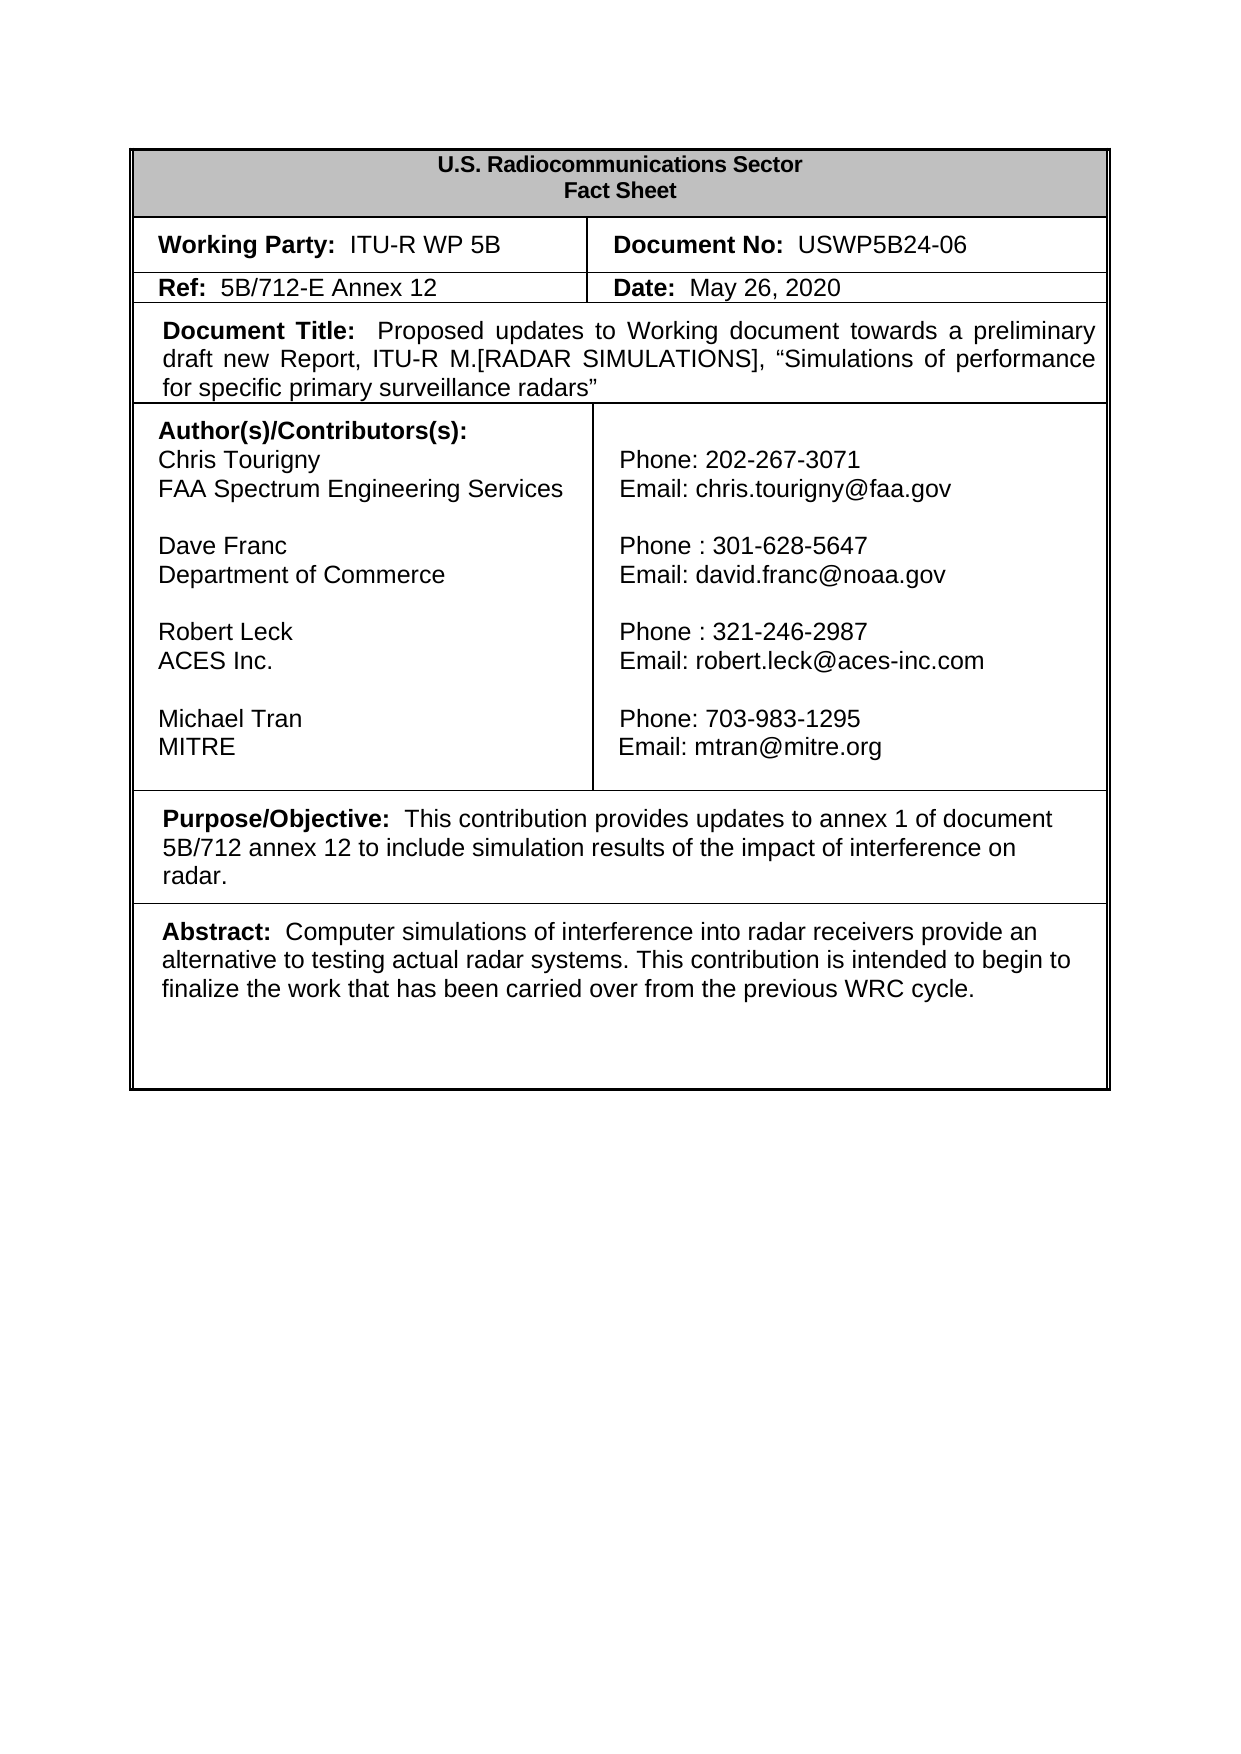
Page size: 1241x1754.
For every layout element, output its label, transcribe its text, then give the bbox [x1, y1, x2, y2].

table_cell Purpose/Objective: This contribution provides updates to annex 1 of document 5B/712 annex 12 to include simulation results of the impact of interference on radar. [134, 791, 1106, 903]
table_header U.S. Radiocommunications Sector Fact Sheet [134, 151, 1106, 216]
table_cell Abstract: Computer simulations of interference into radar receivers provide an alternative to testing actual radar systems. This contribution is intended to begin to finalize the work that has been carried over from the previous WRC cycle. [134, 904, 1106, 1088]
table_cell Document Title: Proposed updates to Working document towards a preliminary draft new Report, ITU-R M.[RADAR SIMULATIONS], “Simulations of performance for specific primary surveillance radars” [134, 303, 1106, 402]
table_cell Phone: 202-267-3071 Email: chris.tourigny@faa.gov Phone : 301-628-5647 Email: david.franc@noaa.gov Phone : 321-246-2987 Email: robert.leck@aces-inc.com Phone: 703-983-1295 Email: mtran@mitre.org [594, 404, 1106, 790]
table_cell Date: May 26, 2020 [588, 273, 1106, 302]
table_cell Ref: 5B/712-E Annex 12 [134, 273, 586, 302]
table_cell Author(s)/Contributors(s): Chris Tourigny FAA Spectrum Engineering Services Dave Franc Department of Commerce Robert Leck ACES Inc. Michael Tran MITRE [134, 404, 592, 790]
table_cell Working Party: ITU-R WP 5B [134, 218, 586, 271]
table_cell Document No: USWP5B24-06 [588, 218, 1106, 271]
